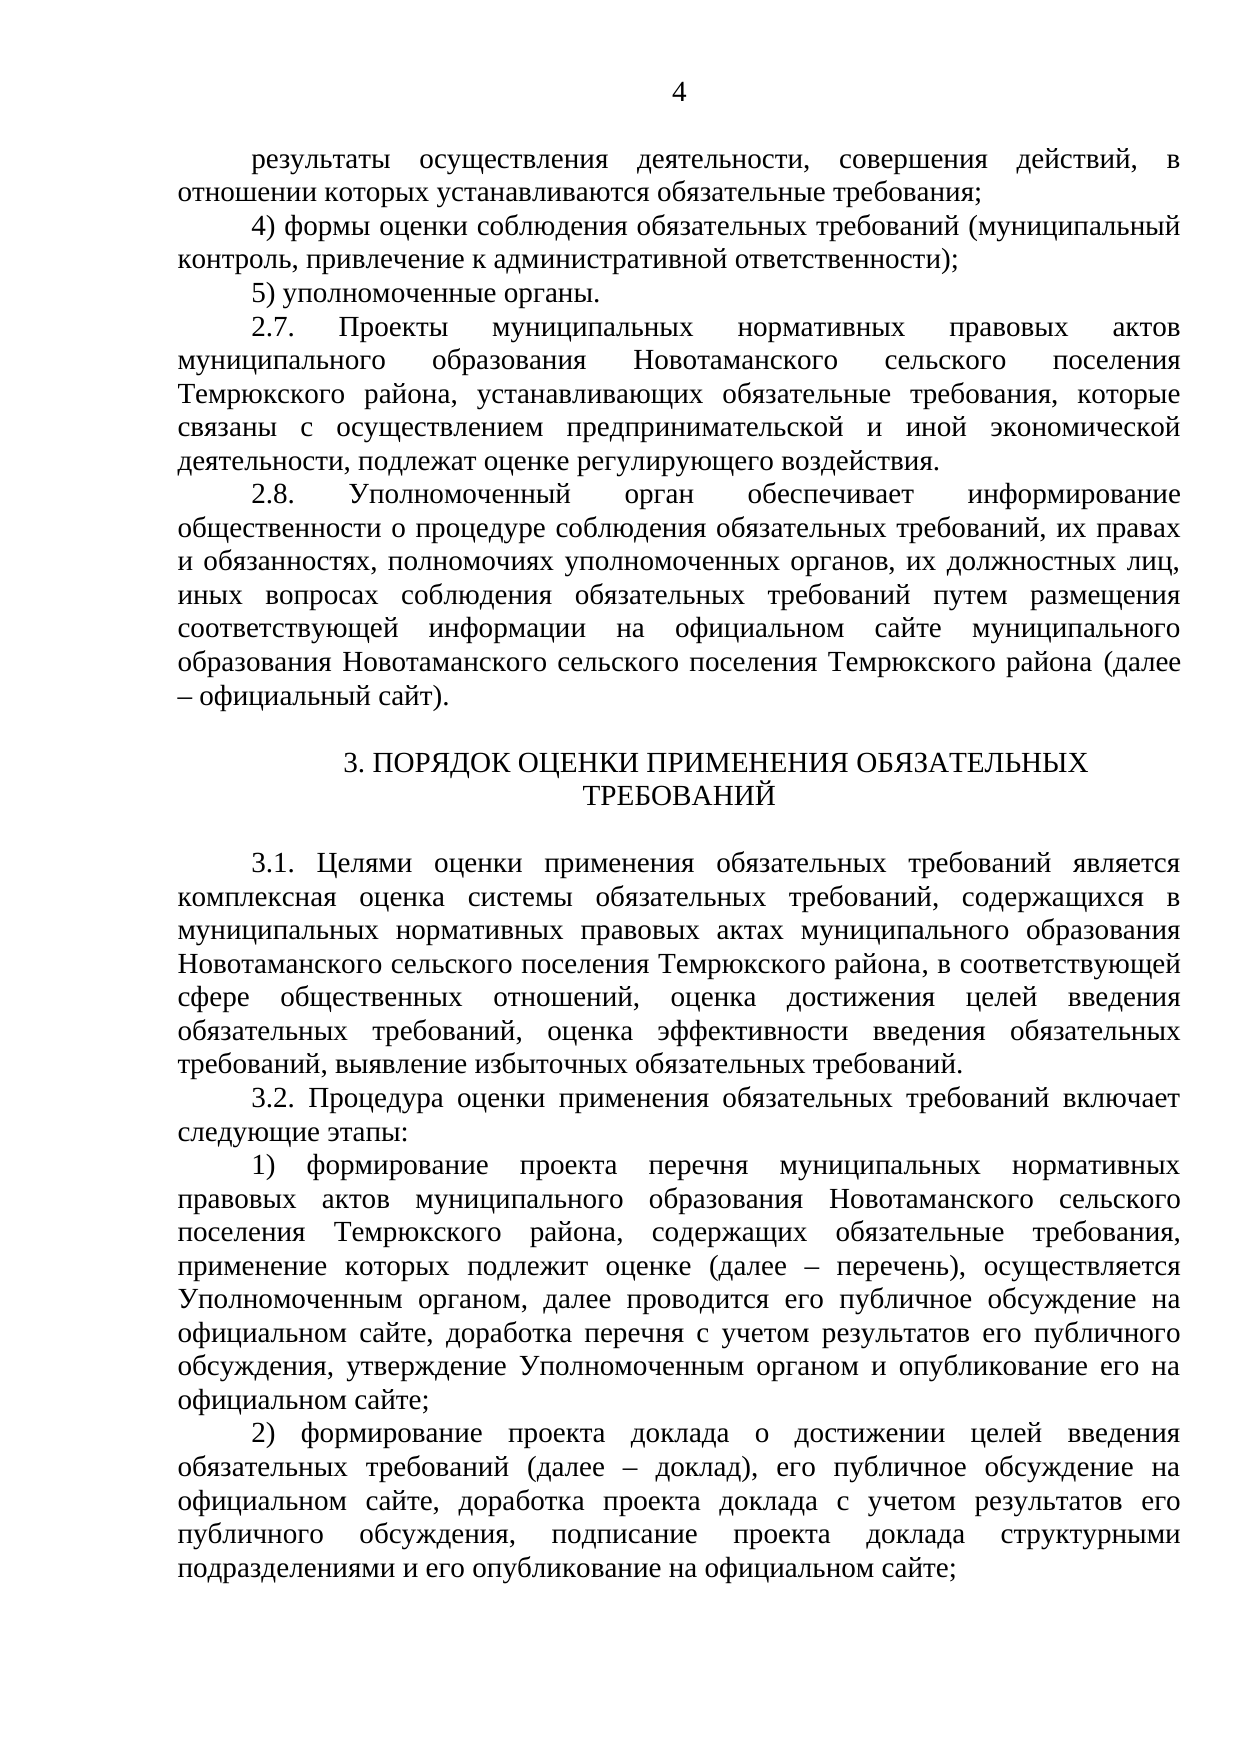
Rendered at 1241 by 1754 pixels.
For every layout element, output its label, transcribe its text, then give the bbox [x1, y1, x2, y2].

text 5) уполномоченные органы. [177, 275, 1181, 309]
text 2) формирование проекта доклада о достижении целей введения обязательных требований (далее – доклад), его публичное обсуждение на официальном сайте, доработка проекта доклада с учетом результатов его публичного обсуждения, подписание проекта доклада структурными подразделениями и его опубликование на официальном сайте; [177, 1416, 1181, 1583]
text 3.2. Процедура оценки применения обязательных требований включает следующие этапы: [177, 1080, 1181, 1147]
text результаты осуществления деятельности, совершения действий, в отношении которых устанавливаются обязательные требования; [177, 141, 1181, 208]
text 3.1. Целями оценки применения обязательных требований является комплексная оценка системы обязательных требований, содержащихся в муниципальных нормативных правовых актах муниципального образования Новотаманского сельского поселения Темрюкского района, в соответствующей сфере общественных отношений, оценка достижения целей введения обязательных требований, оценка эффективности введения обязательных требований, выявление избыточных обязательных требований. [177, 845, 1181, 1080]
text 2.8. Уполномоченный орган обеспечивает информирование общественности о процедуре соблюдения обязательных требований, их правах и обязанностях, полномочиях уполномоченных органов, их должностных лиц, иных вопросах соблюдения обязательных требований путем размещения соответствующей информации на официальном сайте муниципального образования Новотаманского сельского поселения Темрюкского района (далее – официальный сайт). [177, 476, 1181, 711]
text 3. ПОРЯДОК ОЦЕНКИ ПРИМЕНЕНИЯ ОБЯЗАТЕЛЬНЫХ ТРЕБОВАНИЙ [177, 745, 1181, 812]
text 4) формы оценки соблюдения обязательных требований (муниципальный контроль, привлечение к административной ответственности); [177, 208, 1181, 275]
text 2.7. Проекты муниципальных нормативных правовых актов муниципального образования Новотаманского сельского поселения Темрюкского района, устанавливающих обязательные требования, которые связаны с осуществлением предпринимательской и иной экономической деятельности, подлежат оценке регулирующего воздействия. [177, 309, 1181, 476]
text 1) формирование проекта перечня муниципальных нормативных правовых актов муниципального образования Новотаманского сельского поселения Темрюкского района, содержащих обязательные требования, применение которых подлежит оценке (далее – перечень), осуществляется Уполномоченным органом, далее проводится его публичное обсуждение на официальном сайте, доработка перечня с учетом результатов его публичного обсуждения, утверждение Уполномоченным органом и опубликование его на официальном сайте; [177, 1147, 1181, 1416]
